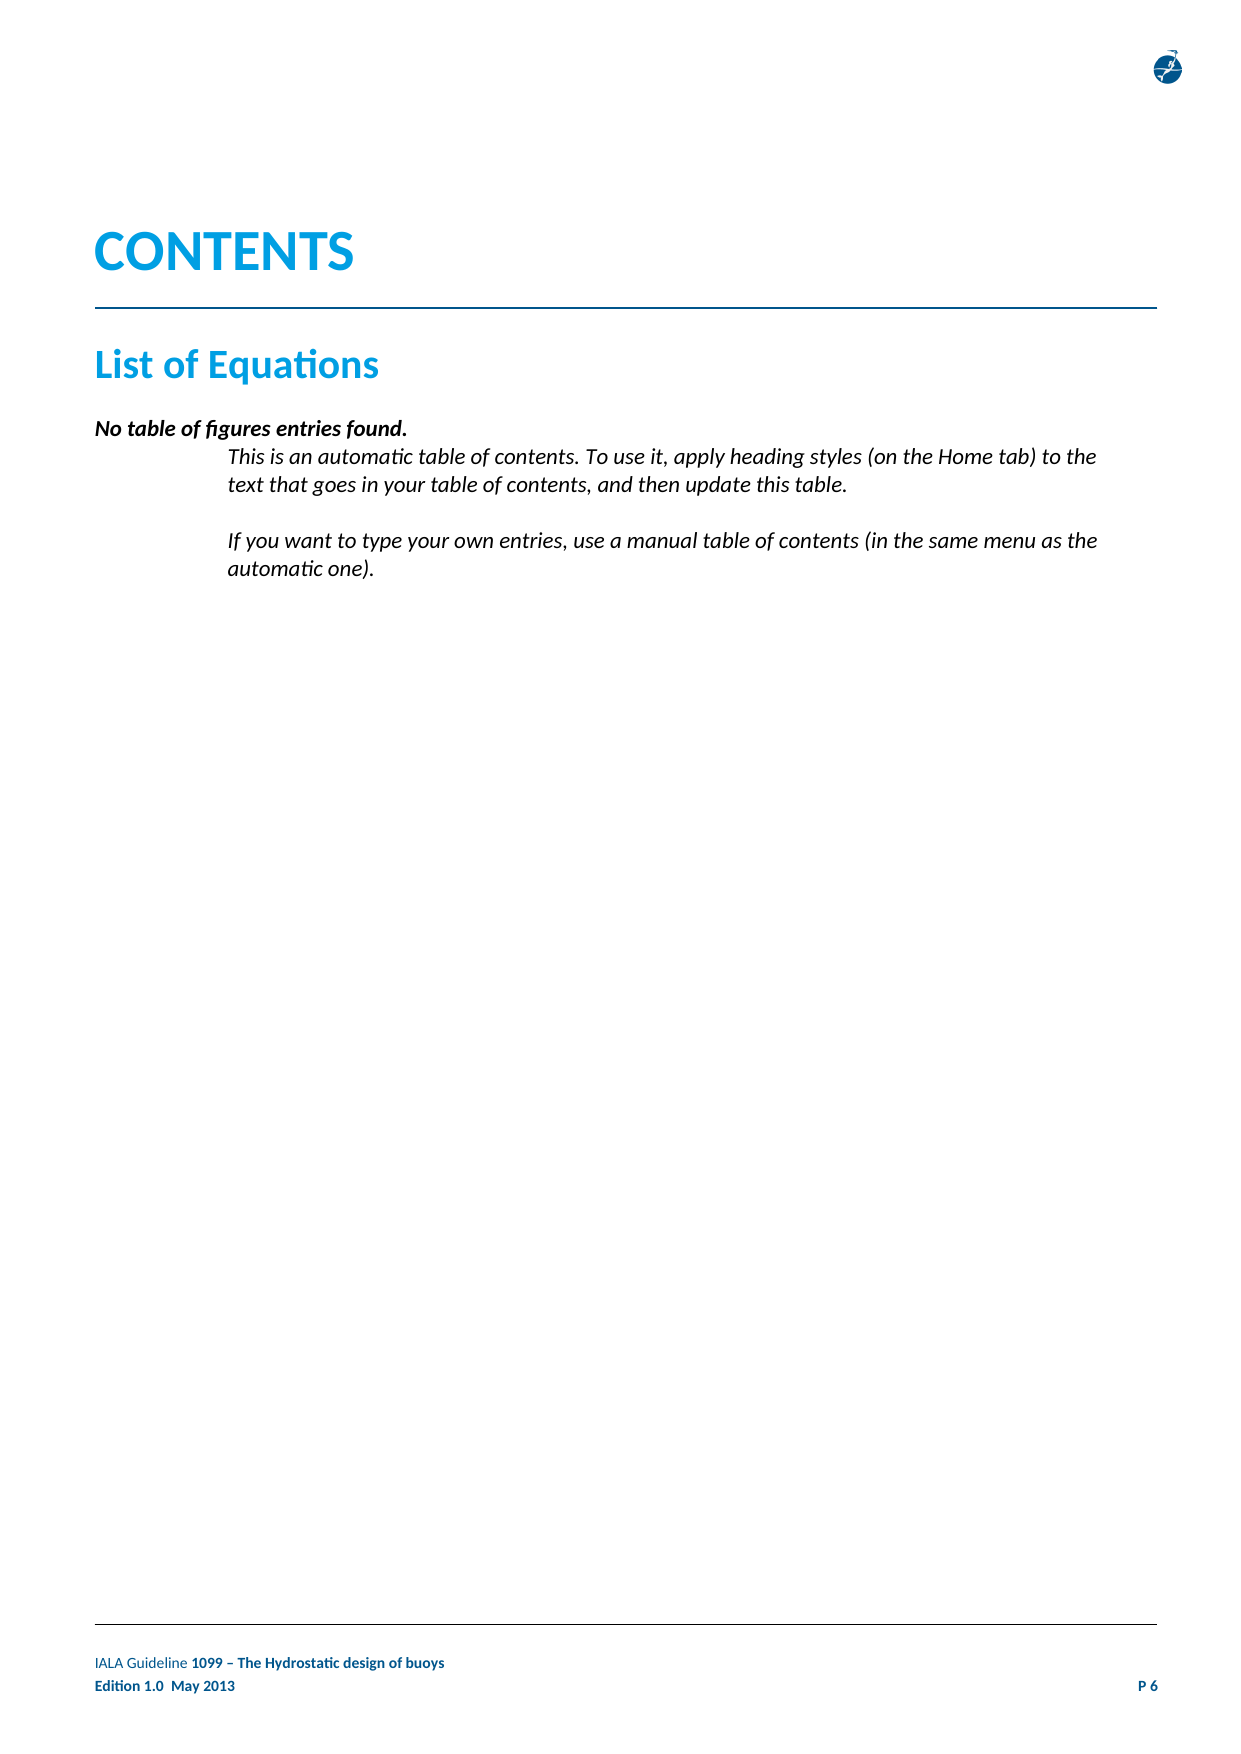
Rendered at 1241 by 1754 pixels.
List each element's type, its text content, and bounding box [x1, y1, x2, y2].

list List of Equations [94, 338, 1157, 389]
picture [1122, 0, 1241, 119]
text No table of figures entries found. This is an automatic table of contents. To use it, apply heading styles (on the Home tab) to the text that goes in your table of contents, and then update this table. If you want to type your own entries, use a manual table of contents (in the same menu as the automatic one). [94, 414, 1113, 582]
